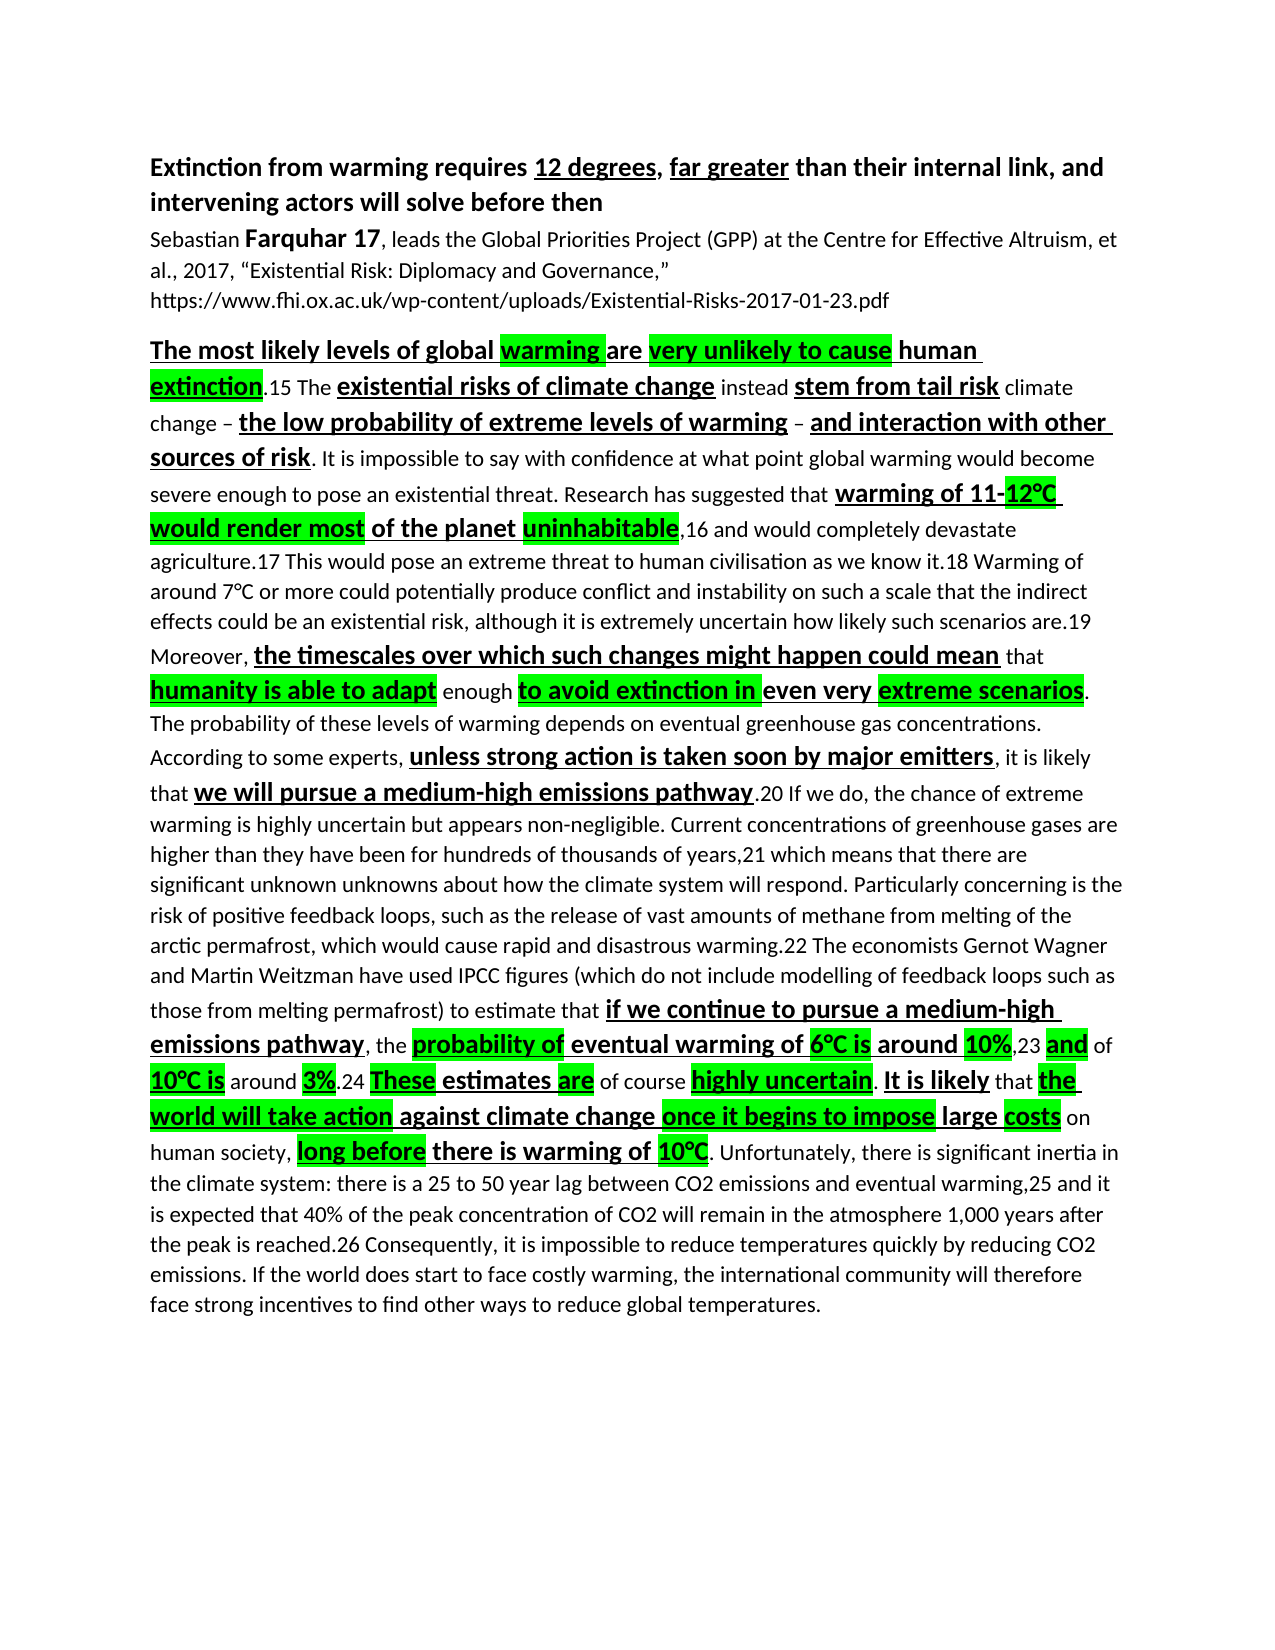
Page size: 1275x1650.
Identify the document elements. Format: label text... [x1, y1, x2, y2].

subtitle Extinction from warming requires 12 degrees, far greater than their internal link, and intervening actors will solve before then [150, 150, 1125, 219]
text The most likely levels of global warming are very unlikely to cause human extinction.15 The existential risks of climate change instead stem from tail risk climate change – the low probability of extreme levels of warming – and interaction with other sources of risk. It is impossible to say with confidence at what point global warming would become severe enough to pose an existential threat. Research has suggested that warming of 11-12°C would render most of the planet uninhabitable,16 and would completely devastate agriculture.17 This would pose an extreme threat to human civilisation as we know it.18 Warming of around 7°C or more could potentially produce conflict and instability on such a scale that the indirect effects could be an existential risk, although it is extremely uncertain how likely such scenarios are.19 Moreover, the timescales over which such changes might happen could mean that humanity is able to adapt enough to avoid extinction in even very extreme scenarios. The probability of these levels of warming depends on eventual greenhouse gas concentrations. According to some experts, unless strong action is taken soon by major emitters, it is likely that we will pursue a medium-high emissions pathway.20 If we do, the chance of extreme warming is highly uncertain but appears non-negligible. Current concentrations of greenhouse gases are higher than they have been for hundreds of thousands of years,21 which means that there are significant unknown unknowns about how the climate system will respond. Particularly concerning is the risk of positive feedback loops, such as the release of vast amounts of methane from melting of the arctic permafrost, which would cause rapid and disastrous warming.22 The economists Gernot Wagner and Martin Weitzman have used IPCC figures (which do not include modelling of feedback loops such as those from melting permafrost) to estimate that if we continue to pursue a medium-high emissions pathway, the probability of eventual warming of 6°C is around 10%,23 and of 10°C is around 3%.24 These estimates are of course highly uncertain. It is likely that the world will take action against climate change once it begins to impose large costs on human society, long before there is warming of 10°C. Unfortunately, there is significant inertia in the climate system: there is a 25 to 50 year lag between CO2 emissions and eventual warming,25 and it is expected that 40% of the peak concentration of CO2 will remain in the atmosphere 1,000 years after the peak is reached.26 Consequently, it is impossible to reduce temperatures quickly by reducing CO2 emissions. If the world does start to face costly warming, the international community will therefore face strong incentives to find other ways to reduce global temperatures. [150, 333, 1125, 1318]
text Sebastian Farquhar 17, leads the Global Priorities Project (GPP) at the Centre for Effective Altruism, et al., 2017, “Existential Risk: Diplomacy and Governance,” https://www.fhi.ox.ac.uk/wp-content/uploads/Existential-Risks-2017-01-23.pdf [150, 221, 1125, 315]
